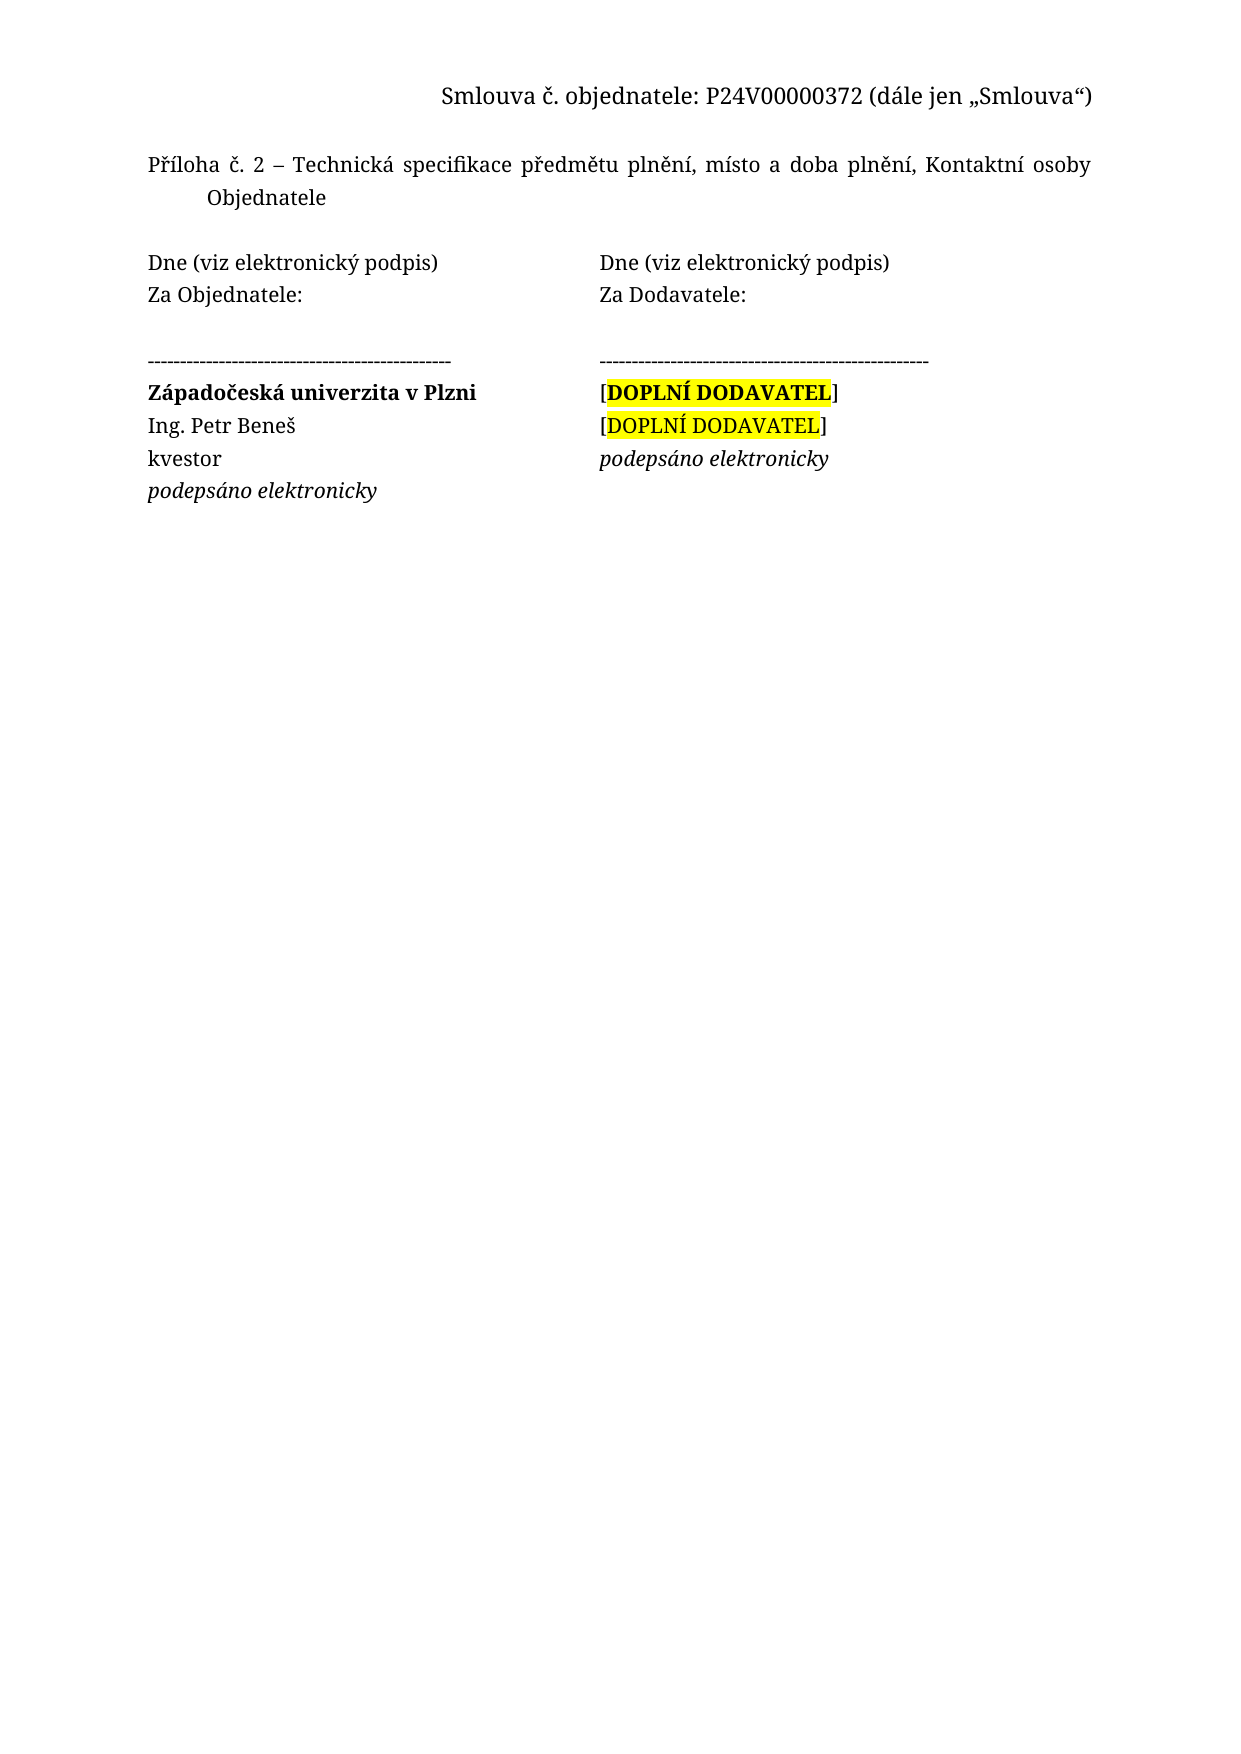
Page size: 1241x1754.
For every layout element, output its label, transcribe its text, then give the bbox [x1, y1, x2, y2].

table_header Dne (viz elektronický podpis) Za Objednatele: ----------------------------------------------- Západočeská univerzita v Plzni Ing. Petr Beneš kvestor podepsáno elektronicky [136, 248, 588, 508]
text Příloha č. 2 – Technická specifikace předmětu plnění, místo a doba plnění, Kontaktní osoby Objednatele [148, 150, 1093, 211]
table_header Dne (viz elektronický podpis) Za Dodavatele: --------------------------------------------------- [DOPLNÍ DODAVATEL] [DOPLNÍ DODAVATEL] podepsáno elektronicky [588, 248, 1040, 508]
